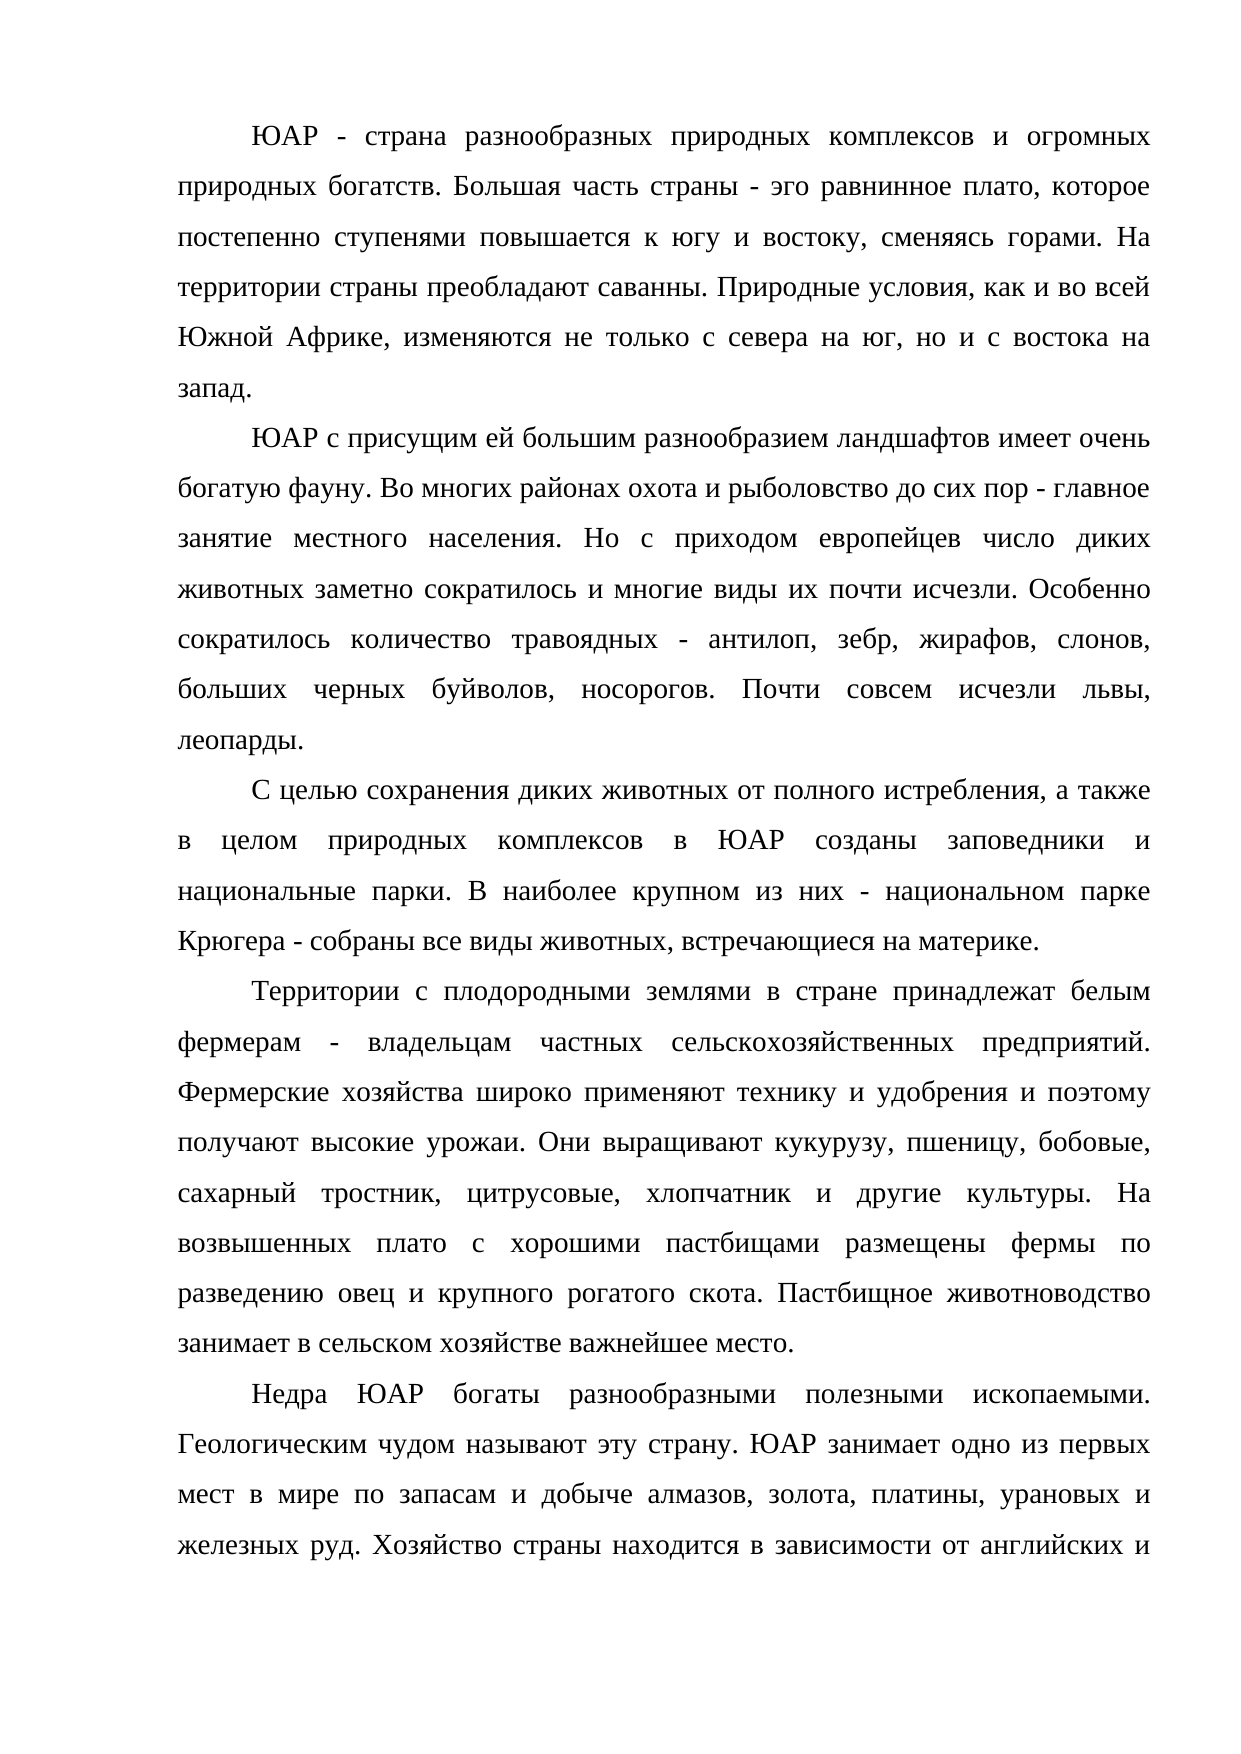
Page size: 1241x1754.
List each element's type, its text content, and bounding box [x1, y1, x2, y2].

text С целью сохранения диких животных от полного истребления, а также в целом природных комплексов в ЮАР созданы заповедники и национальные парки. В наиболее крупном из них - национальном парке Крюгера - собраны все виды животных, встречающиеся на материке. [177, 772, 1152, 957]
text Территории с плодородными землями в стране принадлежат белым фермерам - владельцам частных сельскохозяйственных предприятий. Фермерские хозяйства широко применяют технику и удобрения и поэтому получают высокие урожаи. Они выращивают кукурузу, пшеницу, бобовые, сахарный тростник, цитрусовые, хлопчатник и другие культуры. На возвышенных плато с хорошими пастбищами размещены фермы по разведению овец и крупного рогатого скота. Пастбищное животноводство занимает в сельском хозяйстве важнейшее место. [177, 973, 1152, 1359]
text ЮАР с присущим ей большим разнообразием ландшафтов имеет очень богатую фауну. Во многих районах охота и рыболовство до сих пор - главное занятие местного населения. Но с приходом европейцев число диких животных заметно сократилось и многие виды их почти исчезли. Особенно сократилось количество травоядных - антилоп, зебр, жирафов, слонов, больших черных буйволов, носорогов. Почти совсем исчезли львы, леопарды. [177, 420, 1152, 755]
text ЮАР - страна разнообразных природных комплексов и огромных природных богатств. Большая часть страны - эго равнинное плато, которое постепенно ступенями повышается к югу и востоку, сменяясь горами. На территории страны преобладают саванны. Природные условия, как и во всей Южной Африке, изменяются не только с севера на юг, но и с востока на запад. [177, 118, 1152, 403]
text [177, 1376, 1152, 1560]
